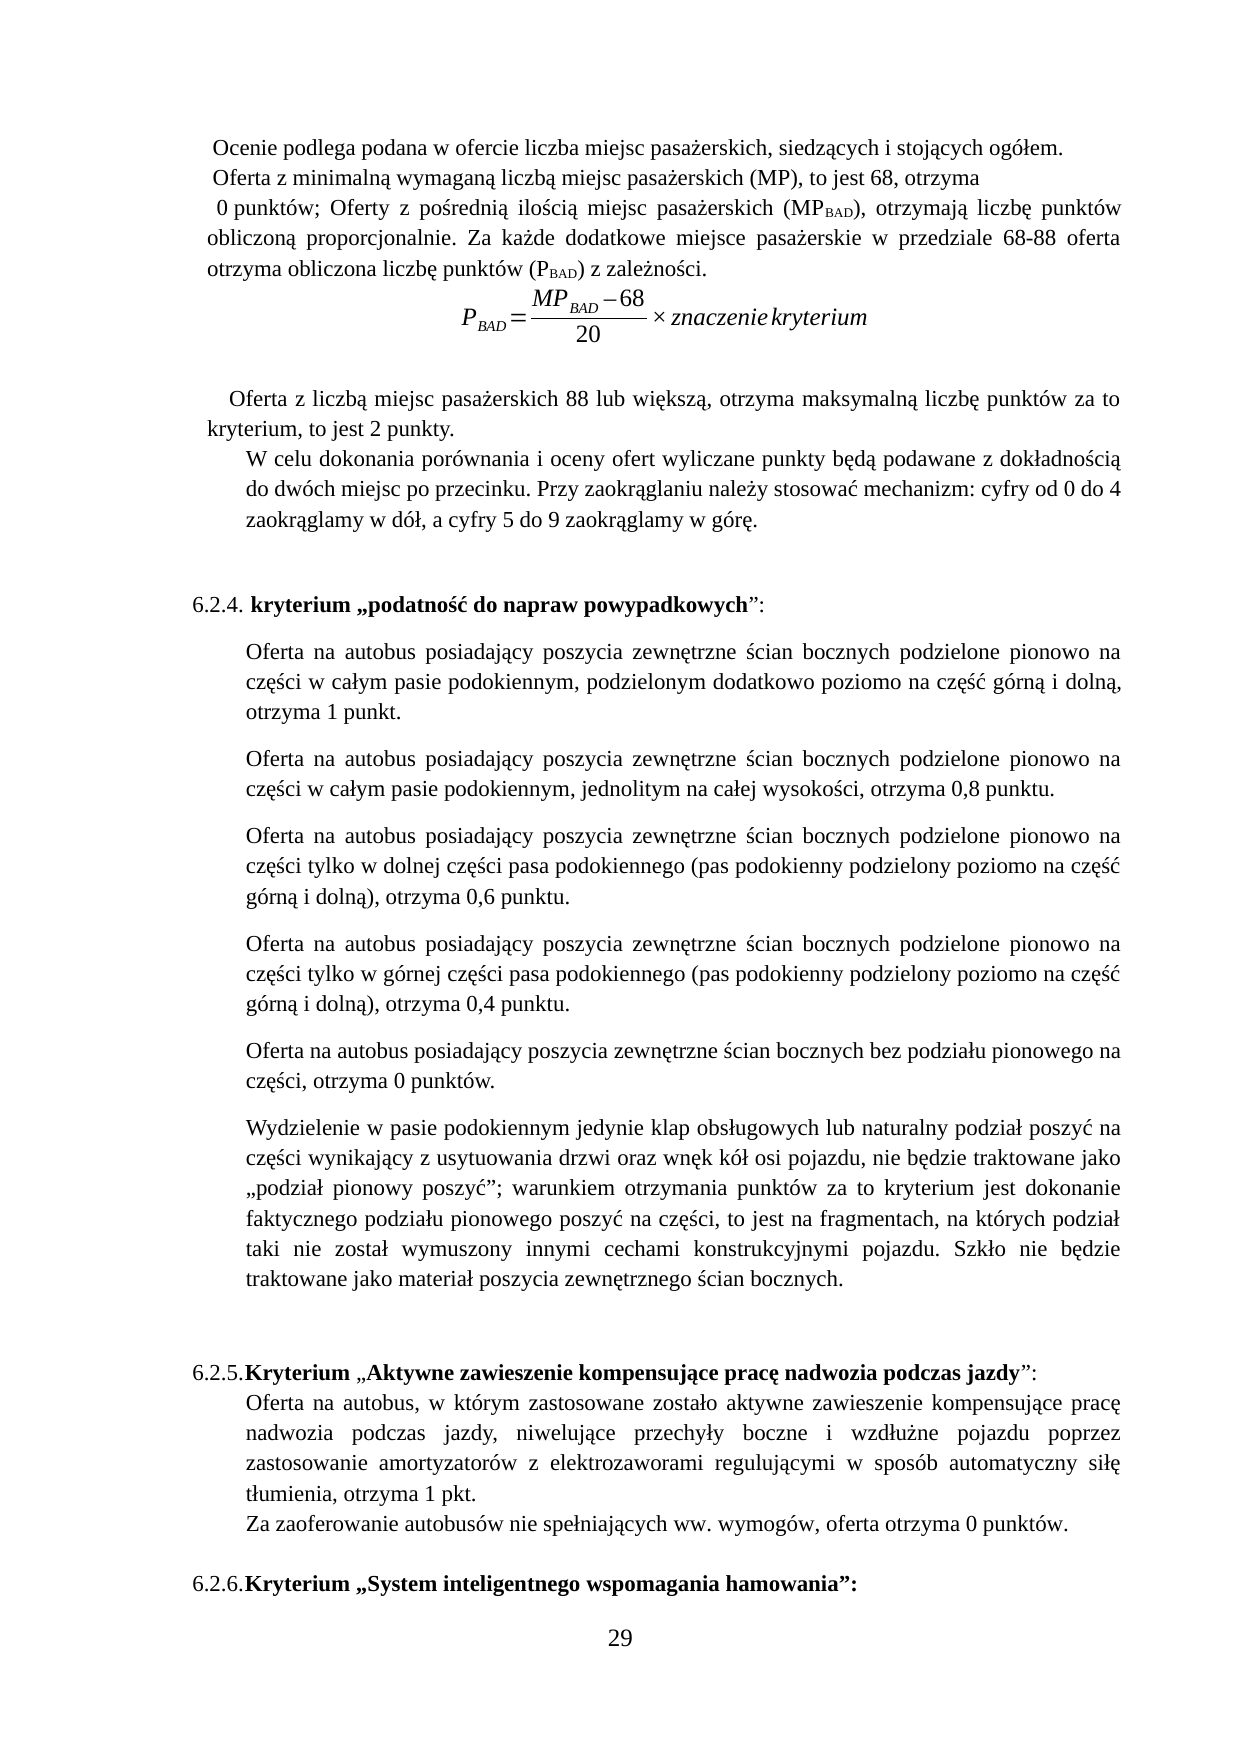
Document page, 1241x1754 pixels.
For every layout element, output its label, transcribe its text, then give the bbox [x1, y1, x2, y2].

text Wydzielenie w pasie podokiennym jedynie klap obsługowych lub naturalny podział poszyć na części wynikający z usytuowania drzwi oraz wnęk kół osi pojazdu, nie będzie traktowane jako „podział pionowy poszyć”; warunkiem otrzymania punktów za to kryterium jest dokonanie faktycznego podziału pionowego poszyć na części, to jest na fragmentach, na których podział taki nie został wymuszony innymi cechami konstrukcyjnymi pojazdu. Szkło nie będzie traktowane jako materiał poszycia zewnętrznego ścian bocznych. [246, 1114, 1122, 1291]
list Za zaoferowanie autobusów nie spełniających ww. wymogów, oferta otrzyma 0 punktów. [246, 1510, 1122, 1536]
list kryterium „podatność do napraw powypadkowych”: [192, 591, 1122, 617]
list 0 punktów; Oferty z pośrednią ilością miejsc pasażerskich (MPBAD), otrzymają liczbę punktów obliczoną proporcjonalnie. Za każde dodatkowe miejsce pasażerskie w przedziale 68-88 oferta otrzyma obliczona liczbę punktów (PBAD) z zależności. [207, 194, 1122, 281]
list Oferta z minimalną wymaganą liczbą miejsc pasażerskich (MP), to jest 68, otrzyma [207, 164, 1122, 190]
list Ocenie podlega podana w ofercie liczba miejsc pasażerskich, siedzących i stojących ogółem. [207, 134, 1122, 160]
text Oferta na autobus posiadający poszycia zewnętrzne ścian bocznych podzielone pionowo na części w całym pasie podokiennym, jednolitym na całej wysokości, otrzyma 0,8 punktu. [246, 745, 1122, 802]
list Kryterium „System inteligentnego wspomagania hamowania”: [192, 1570, 1122, 1597]
text Oferta na autobus posiadający poszycia zewnętrzne ścian bocznych bez podziału pionowego na części, otrzyma 0 punktów. [246, 1037, 1122, 1093]
list Oferta z liczbą miejsc pasażerskich 88 lub większą, otrzyma maksymalną liczbę punktów za to kryterium, to jest 2 punkty. [207, 385, 1122, 441]
list Kryterium „Aktywne zawieszenie kompensujące pracę nadwozia podczas jazdy”: [192, 1359, 1122, 1385]
text Oferta na autobus posiadający poszycia zewnętrzne ścian bocznych podzielone pionowo na części tylko w górnej części pasa podokiennego (pas podokienny podzielony poziomo na część górną i dolną), otrzyma 0,4 punktu. [246, 930, 1122, 1016]
text Oferta na autobus posiadający poszycia zewnętrzne ścian bocznych podzielone pionowo na części w całym pasie podokiennym, podzielonym dodatkowo poziomo na część górną i dolną, otrzyma 1 punkt. [246, 638, 1122, 725]
list Oferta na autobus, w którym zastosowane zostało aktywne zawieszenie kompensujące pracę nadwozia podczas jazdy, niwelujące przechyły boczne i wzdłużne pojazdu poprzez zastosowanie amortyzatorów z elektrozaworami regulującymi w sposób automatyczny siłę tłumienia, otrzyma 1 pkt. [246, 1389, 1122, 1506]
list W celu dokonania porównania i oceny ofert wyliczane punkty będą podawane z dokładnością do dwóch miejsc po przecinku. Przy zaokrąglaniu należy stosować mechanizm: cyfry od 0 do 4 zaokrąglamy w dół, a cyfry 5 do 9 zaokrąglamy w górę. [246, 445, 1122, 532]
text Oferta na autobus posiadający poszycia zewnętrzne ścian bocznych podzielone pionowo na części tylko w dolnej części pasa podokiennego (pas podokienny podzielony poziomo na część górną i dolną), otrzyma 0,6 punktu. [246, 822, 1122, 909]
